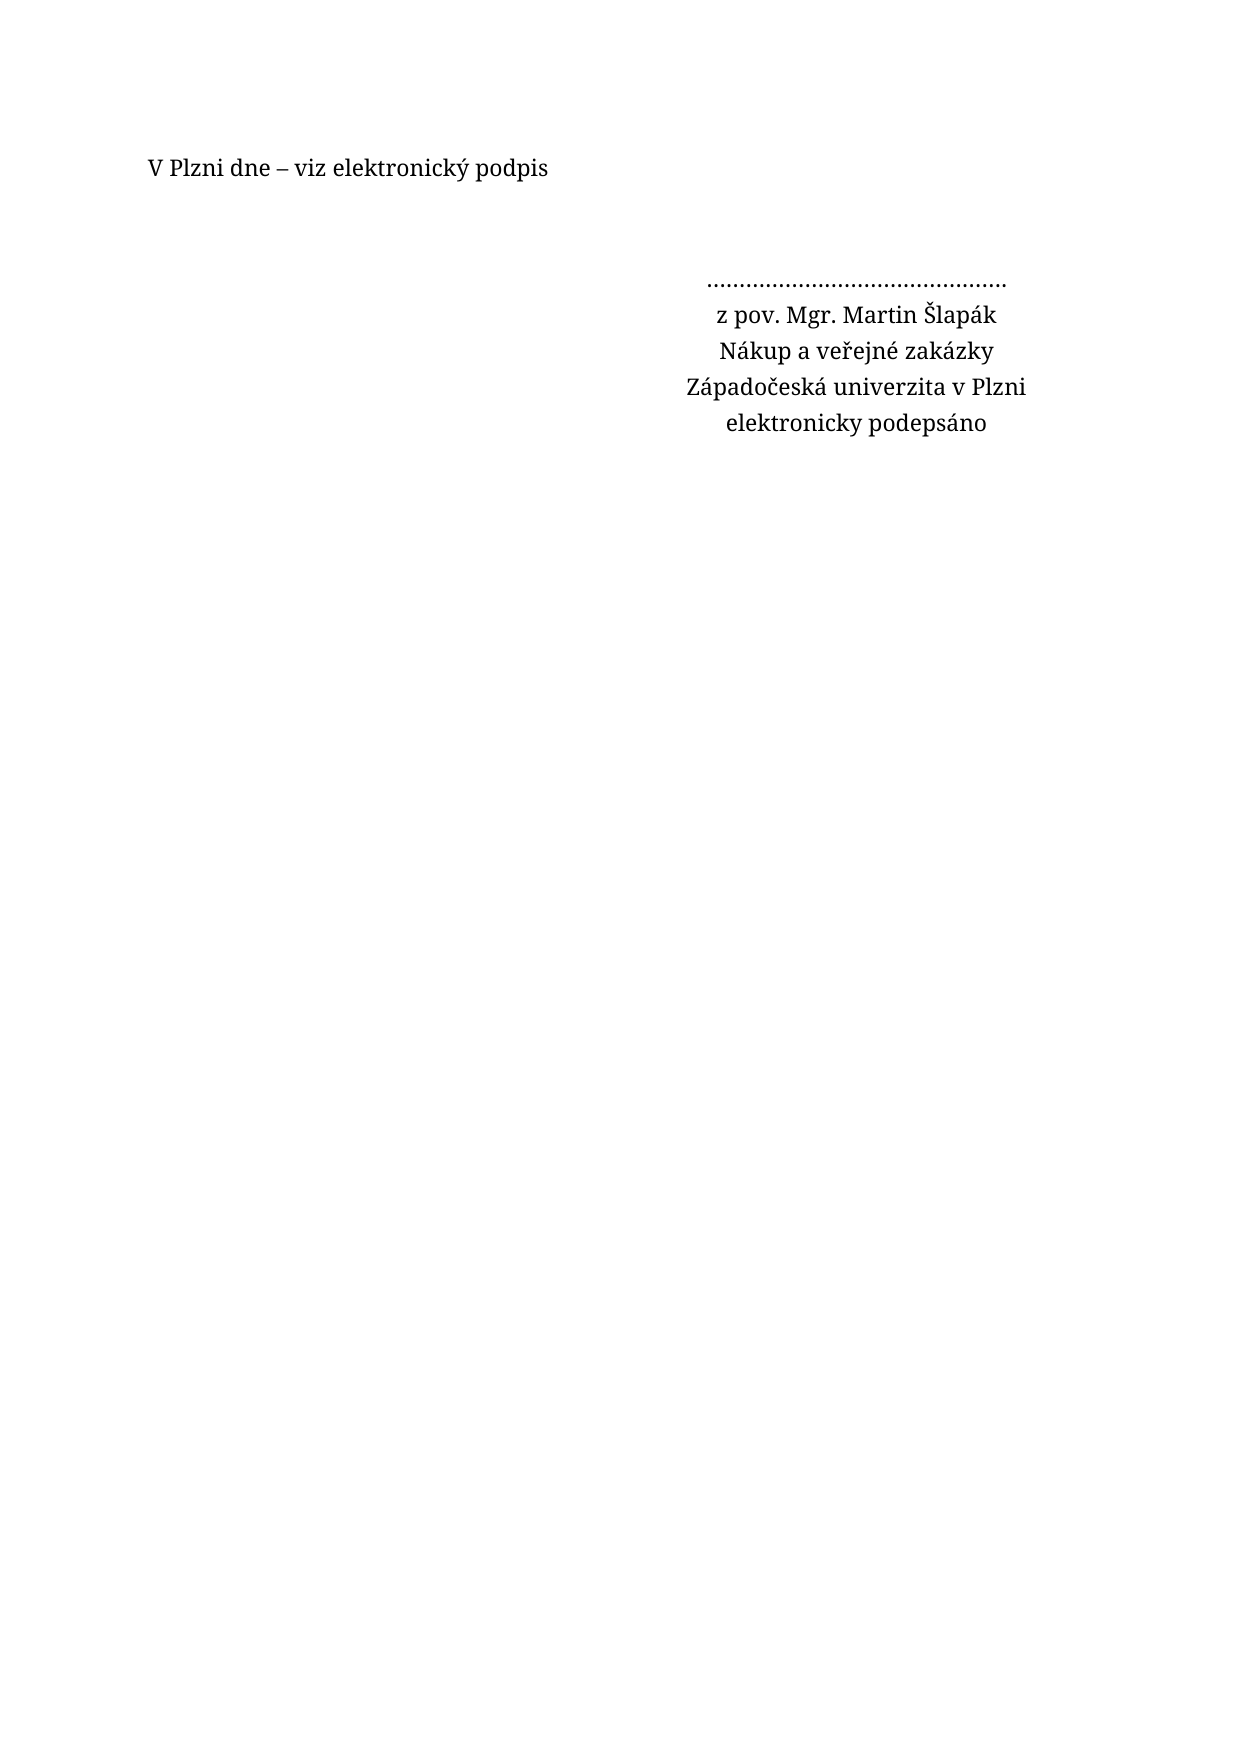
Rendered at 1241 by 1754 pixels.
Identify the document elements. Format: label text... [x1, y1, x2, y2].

text elektronicky podepsáno [148, 406, 1093, 438]
text V Plzni dne – viz elektronický podpis [148, 152, 1093, 183]
text Západočeská univerzita v Plzni [148, 371, 1093, 402]
text ………………………………………. [148, 263, 1093, 294]
text z pov. Mgr. Martin Šlapák [148, 299, 1093, 330]
text Nákup a veřejné zakázky [148, 334, 1093, 366]
